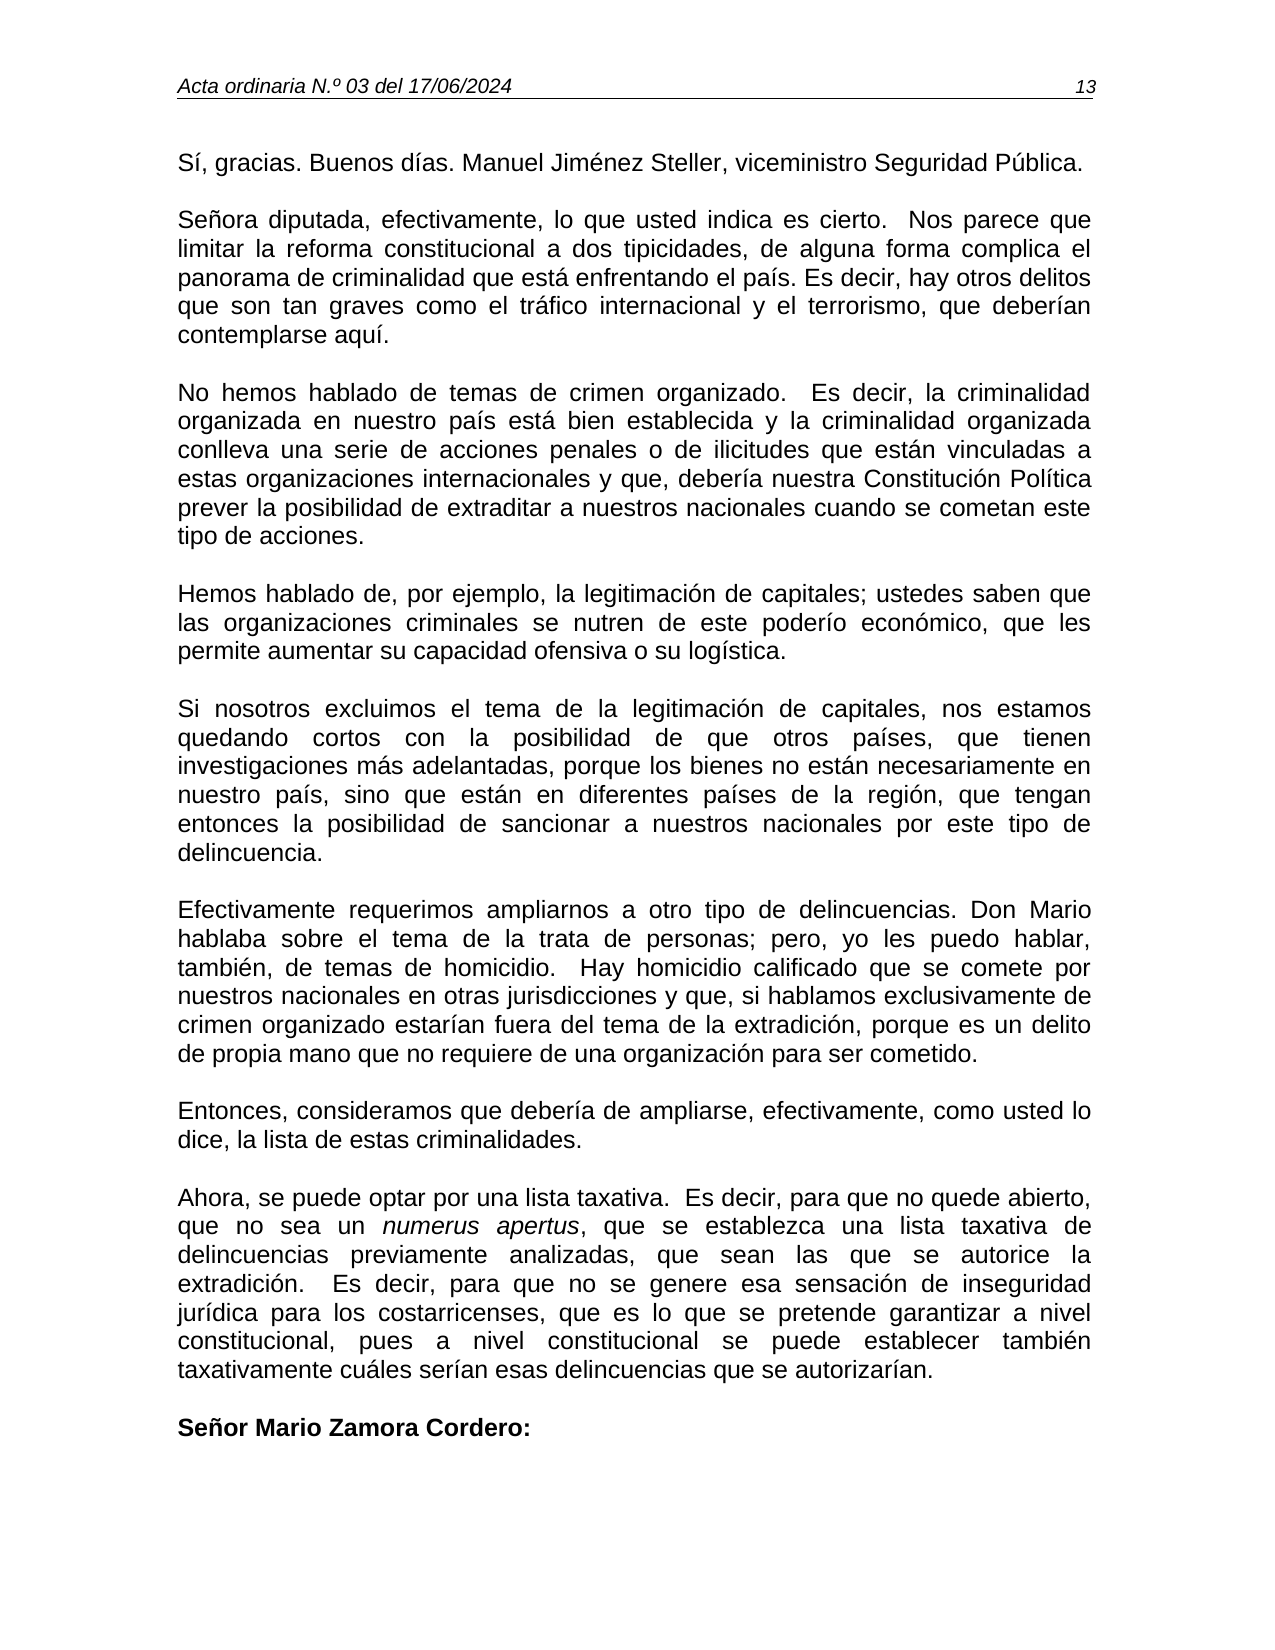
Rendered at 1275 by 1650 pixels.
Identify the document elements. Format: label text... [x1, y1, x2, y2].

text Si nosotros excluimos el tema de la legitimación de capitales, nos estamos quedando cortos con la posibilidad de que otros países, que tienen investigaciones más adelantadas, porque los bienes no están necesariamente en nuestro país, sino que están en diferentes países de la región, que tengan entonces la posibilidad de sancionar a nuestros nacionales por este tipo de delincuencia. [177, 694, 1093, 866]
text Señora diputada, efectivamente, lo que usted indica es cierto. Nos parece que limitar la reforma constitucional a dos tipicidades, de alguna forma complica el panorama de criminalidad que está enfrentando el país. Es decir, hay otros delitos que son tan graves como el tráfico internacional y el terrorismo, que deberían contemplarse aquí. [177, 205, 1093, 349]
text Hemos hablado de, por ejemplo, la legitimación de capitales; ustedes saben que las organizaciones criminales se nutren de este poderío económico, que les permite aumentar su capacidad ofensiva o su logística. [177, 579, 1093, 665]
text Sí, gracias. Buenos días. Manuel Jiménez Steller, viceministro Seguridad Pública. [177, 148, 1093, 176]
text No hemos hablado de temas de crimen organizado. Es decir, la criminalidad organizada en nuestro país está bien establecida y la criminalidad organizada conlleva una serie de acciones penales o de ilicitudes que están vinculadas a estas organizaciones internacionales y que, debería nuestra Constitución Política prever la posibilidad de extraditar a nuestros nacionales cuando se cometan este tipo de acciones. [177, 378, 1093, 550]
text Ahora, se puede optar por una lista taxativa. Es decir, para que no quede abierto, que no sea un numerus apertus, que se establezca una lista taxativa de delincuencias previamente analizadas, que sean las que se autorice la extradición. Es decir, para que no se genere esa sensación de inseguridad jurídica para los costarricenses, que es lo que se pretende garantizar a nivel constitucional, pues a nivel constitucional se puede establecer también taxativamente cuáles serían esas delincuencias que se autorizarían. [177, 1183, 1093, 1384]
text Señor Mario Zamora Cordero: [177, 1413, 1093, 1441]
text Efectivamente requerimos ampliarnos a otro tipo de delincuencias. Don Mario hablaba sobre el tema de la trata de personas; pero, yo les puedo hablar, también, de temas de homicidio. Hay homicidio calificado que se comete por nuestros nacionales en otras jurisdicciones y que, si hablamos exclusivamente de crimen organizado estarían fuera del tema de la extradición, porque es un delito de propia mano que no requiere de una organización para ser cometido. [177, 895, 1093, 1068]
text Entonces, consideramos que debería de ampliarse, efectivamente, como usted lo dice, la lista de estas criminalidades. [177, 1096, 1093, 1154]
